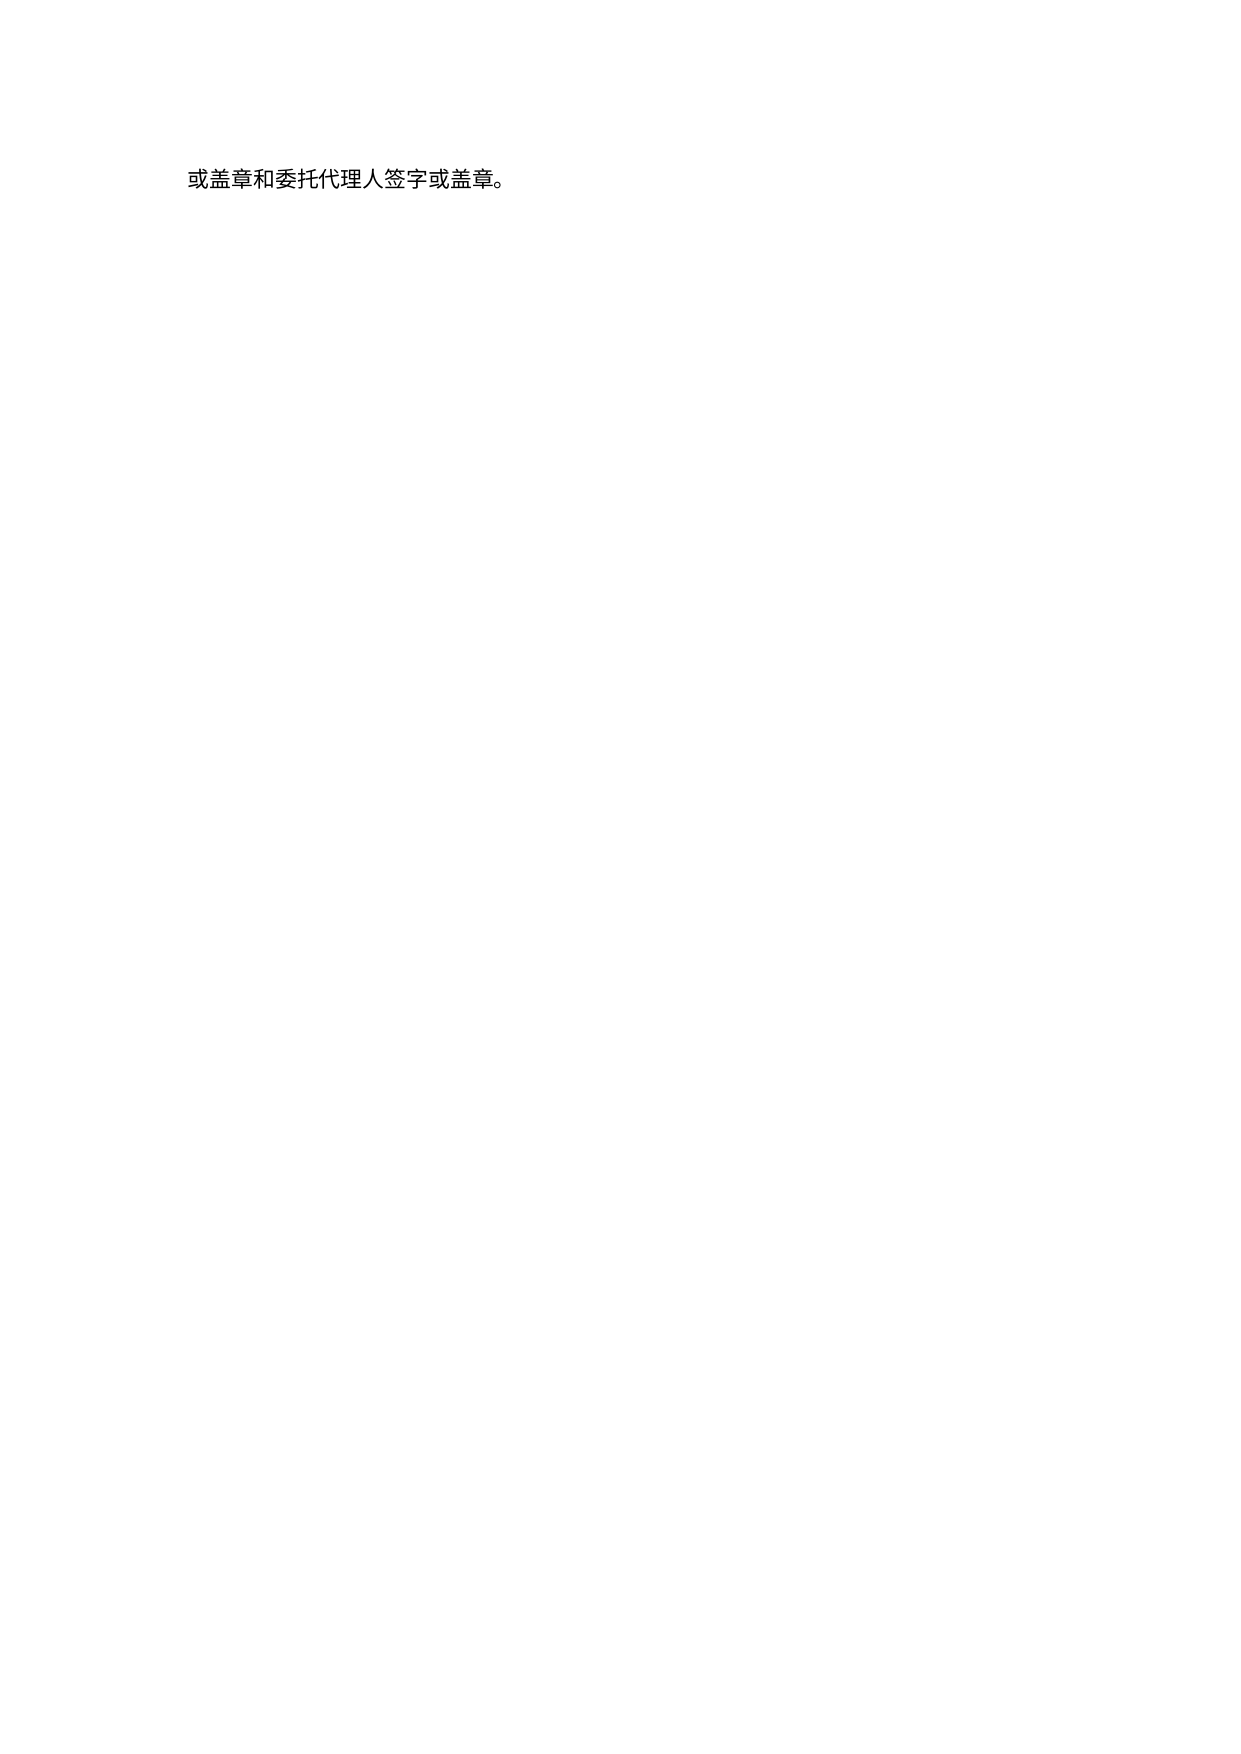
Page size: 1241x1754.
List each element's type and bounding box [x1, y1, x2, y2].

text [187, 162, 1053, 194]
